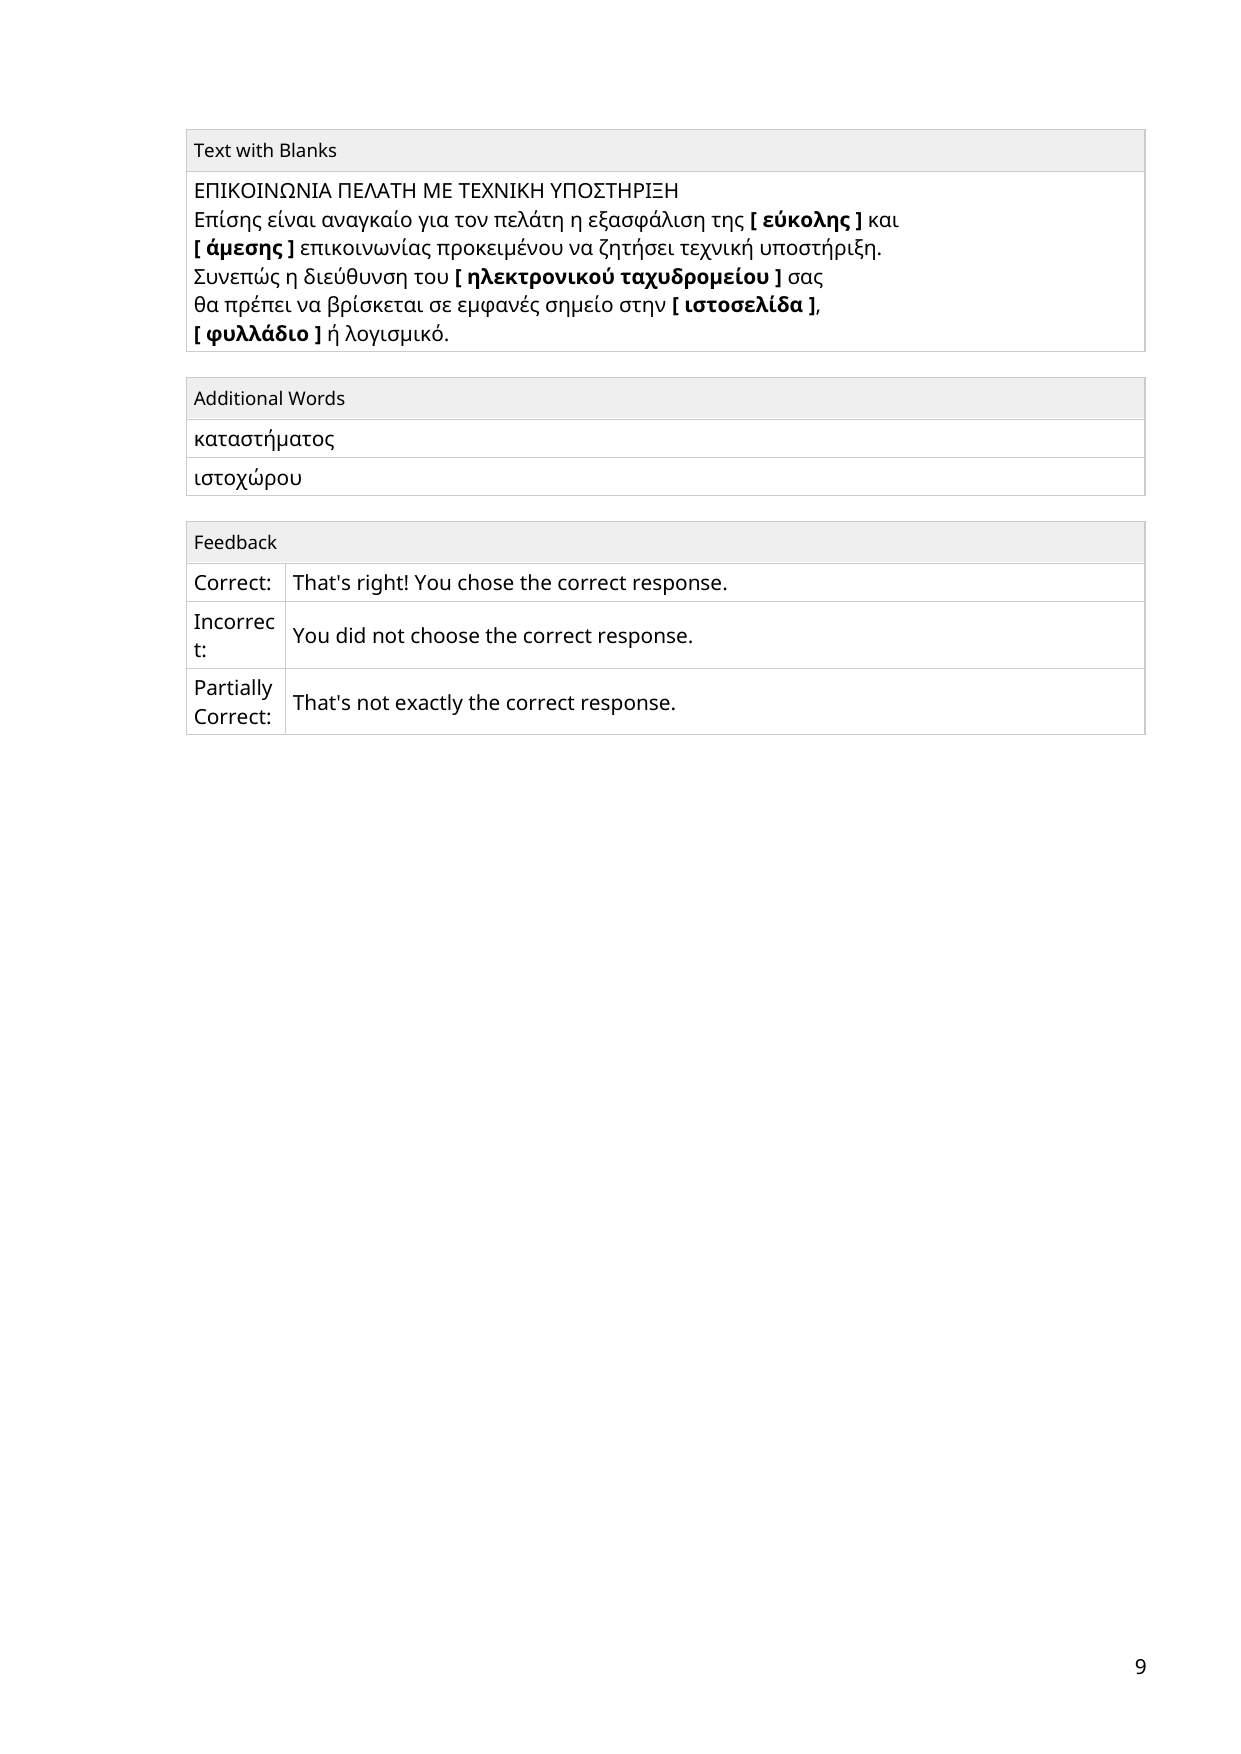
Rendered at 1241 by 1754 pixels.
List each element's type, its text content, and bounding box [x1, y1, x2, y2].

table_header Text with Blanks [187, 130, 1144, 171]
table_cell Incorrect: [187, 602, 285, 667]
table_cell That's not exactly the correct response. [286, 669, 1144, 734]
table_header Feedback [187, 522, 1144, 562]
table_cell Correct: [187, 564, 285, 601]
table_cell Partially Сorrect: [187, 669, 285, 734]
table_cell καταστήματος [187, 420, 1144, 457]
table_header Additional Words [187, 378, 1144, 418]
table_cell ΕΠΙΚΟΙΝΩΝΙΑ ΠΕΛΑΤΗ ΜΕ ΤΕΧΝΙΚΗ ΥΠΟΣΤΗΡΙΞΗ Επίσης είναι αναγκαίο για τον πελάτη η εξασφάλιση της ​[ εύκολης ]​ και ​[ άμεσης ]​ επικοινωνίας προκειμένου να ζητήσει τεχνική υποστήριξη. Συνεπώς η διεύθυνση του ​[ ηλεκτρονικού ταχυδρομείου ]​ σας θα πρέπει να βρίσκεται σε εμφανές σημείο στην ​[ ιστοσελίδα ]​, ​[ φυλλάδιο ]​ ή λογισμικό. [187, 172, 1144, 351]
table_cell ιστοχώρου [187, 458, 1144, 495]
table_cell You did not choose the correct response. [286, 602, 1144, 667]
table_cell That's right! You chose the correct response. [286, 564, 1144, 601]
